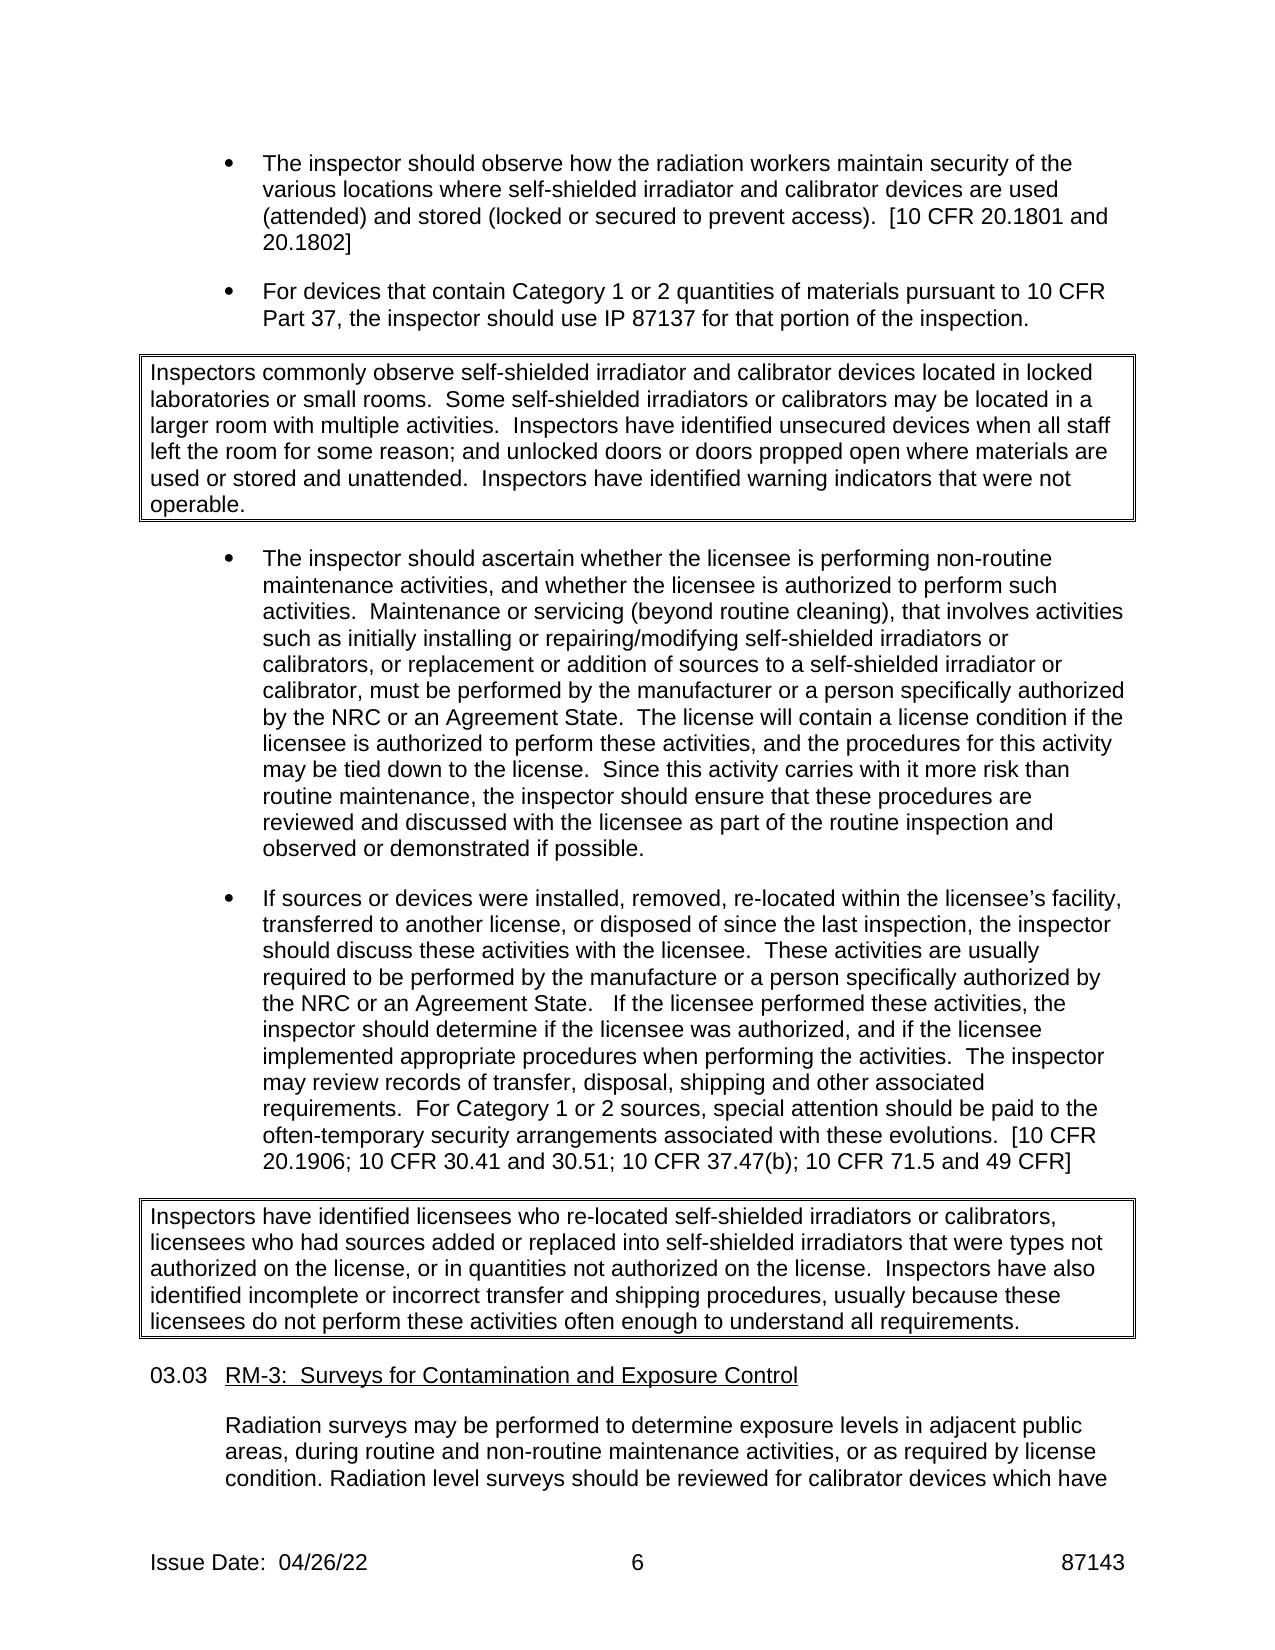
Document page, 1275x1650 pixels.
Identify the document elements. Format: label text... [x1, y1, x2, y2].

text Inspectors have identified licensees who re-located self-shielded irradiators or calibrators, licensees who had sources added or replaced into self-shielded irradiators that were types not authorized on the license, or in quantities not authorized on the license. Inspectors have also identified incomplete or incorrect transfer and shipping procedures, usually because these licensees do not perform these activities often enough to understand all requirements. [142, 1201, 1133, 1336]
list The inspector should ascertain whether the licensee is performing non-routine maintenance activities, and whether the licensee is authorized to perform such activities. Maintenance or servicing (beyond routine cleaning), that involves activities such as initially installing or repairing/modifying self-shielded irradiators or calibrators, or replacement or addition of sources to a self-shielded irradiator or calibrator, must be performed by the manufacturer or a person specifically authorized by the NRC or an Agreement State. The license will contain a license condition if the licensee is authorized to perform these activities, and the procedures for this activity may be tied down to the license. Since this activity carries with it more risk than routine maintenance, the inspector should ensure that these procedures are reviewed and discussed with the licensee as part of the routine inspection and observed or demonstrated if possible. [225, 545, 1125, 862]
text Inspectors commonly observe self-shielded irradiator and calibrator devices located in locked laboratories or small rooms. Some self-shielded irradiators or calibrators may be located in a larger room with multiple activities. Inspectors have identified unsecured devices when all staff left the room for some reason; and unlocked doors or doors propped open where materials are used or stored and unattended. Inspectors have identified warning indicators that were not operable. [142, 357, 1133, 519]
list The inspector should observe how the radiation workers maintain security of the various locations where self-shielded irradiator and calibrator devices are used (attended) and stored (locked or secured to prevent access). [10 CFR 20.1801 and 20.1802] [225, 150, 1125, 255]
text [225, 1412, 1125, 1491]
subtitle 03.03 RM-3: Surveys for Contamination and Exposure Control [150, 1362, 1125, 1389]
list For devices that contain Category 1 or 2 quantities of materials pursuant to 10 CFR Part 37, the inspector should use IP 87137 for that portion of the inspection. [225, 278, 1125, 331]
list If sources or devices were installed, removed, re-located within the licensee’s facility, transferred to another license, or disposed of since the last inspection, the inspector should discuss these activities with the licensee. These activities are usually required to be performed by the manufacture or a person specifically authorized by the NRC or an Agreement State. If the licensee performed these activities, the inspector should determine if the licensee was authorized, and if the licensee implemented appropriate procedures when performing the activities. The inspector may review records of transfer, disposal, shipping and other associated requirements. For Category 1 or 2 sources, special attention should be paid to the often-temporary security arrangements associated with these evolutions. [10 CFR 20.1906; 10 CFR 30.41 and 30.51; 10 CFR 37.47(b); 10 CFR 71.5 and 49 CFR] [225, 884, 1125, 1174]
